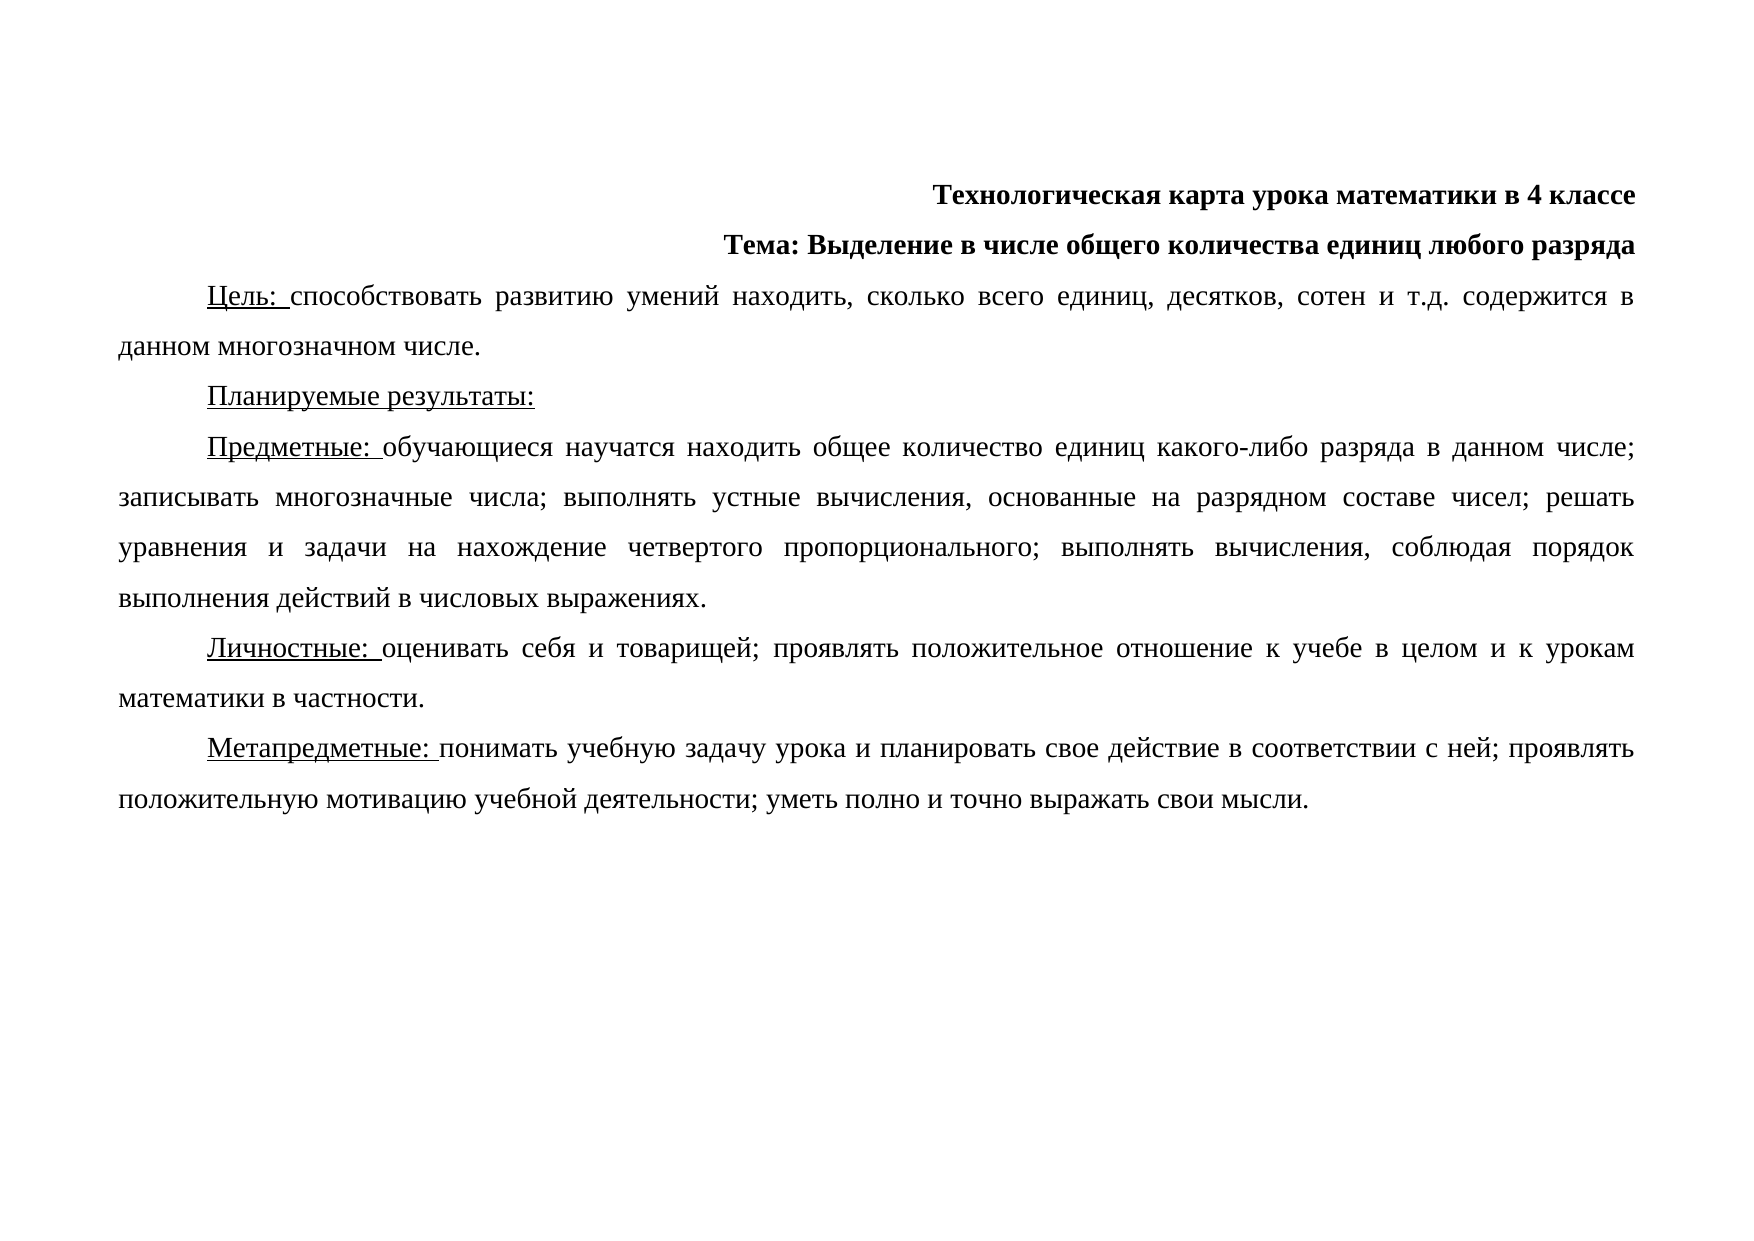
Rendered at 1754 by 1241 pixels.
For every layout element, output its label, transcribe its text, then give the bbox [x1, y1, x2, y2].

text Предметные: обучающиеся научатся находить общее количество единиц какого-либо разряда в данном числе; записывать многозначные числа; выполнять устные вычисления, основанные на разрядном составе чисел; решать уравнения и задачи на нахождение четвертого пропорционального; выполнять вычисления, соблюдая порядок выполнения действий в числовых выражениях. [118, 429, 1636, 613]
text Технологическая карта урока математики в 4 классе [118, 177, 1636, 211]
text Тема: Выделение в числе общего количества единиц любого разряда [118, 227, 1636, 261]
text Цель: способствовать развитию умений находить, сколько всего единиц, десятков, сотен и т.д. содержится в данном многозначном числе. [118, 278, 1636, 362]
text Планируемые результаты: [118, 378, 1636, 412]
text Личностные: оценивать себя и товарищей; проявлять положительное отношение к учебе в целом и к урокам математики в частности. [118, 630, 1636, 714]
text Метапредметные: понимать учебную задачу урока и планировать свое действие в соответствии с ней; проявлять положительную мотивацию учебной деятельности; уметь полно и точно выражать свои мысли. [118, 731, 1636, 814]
